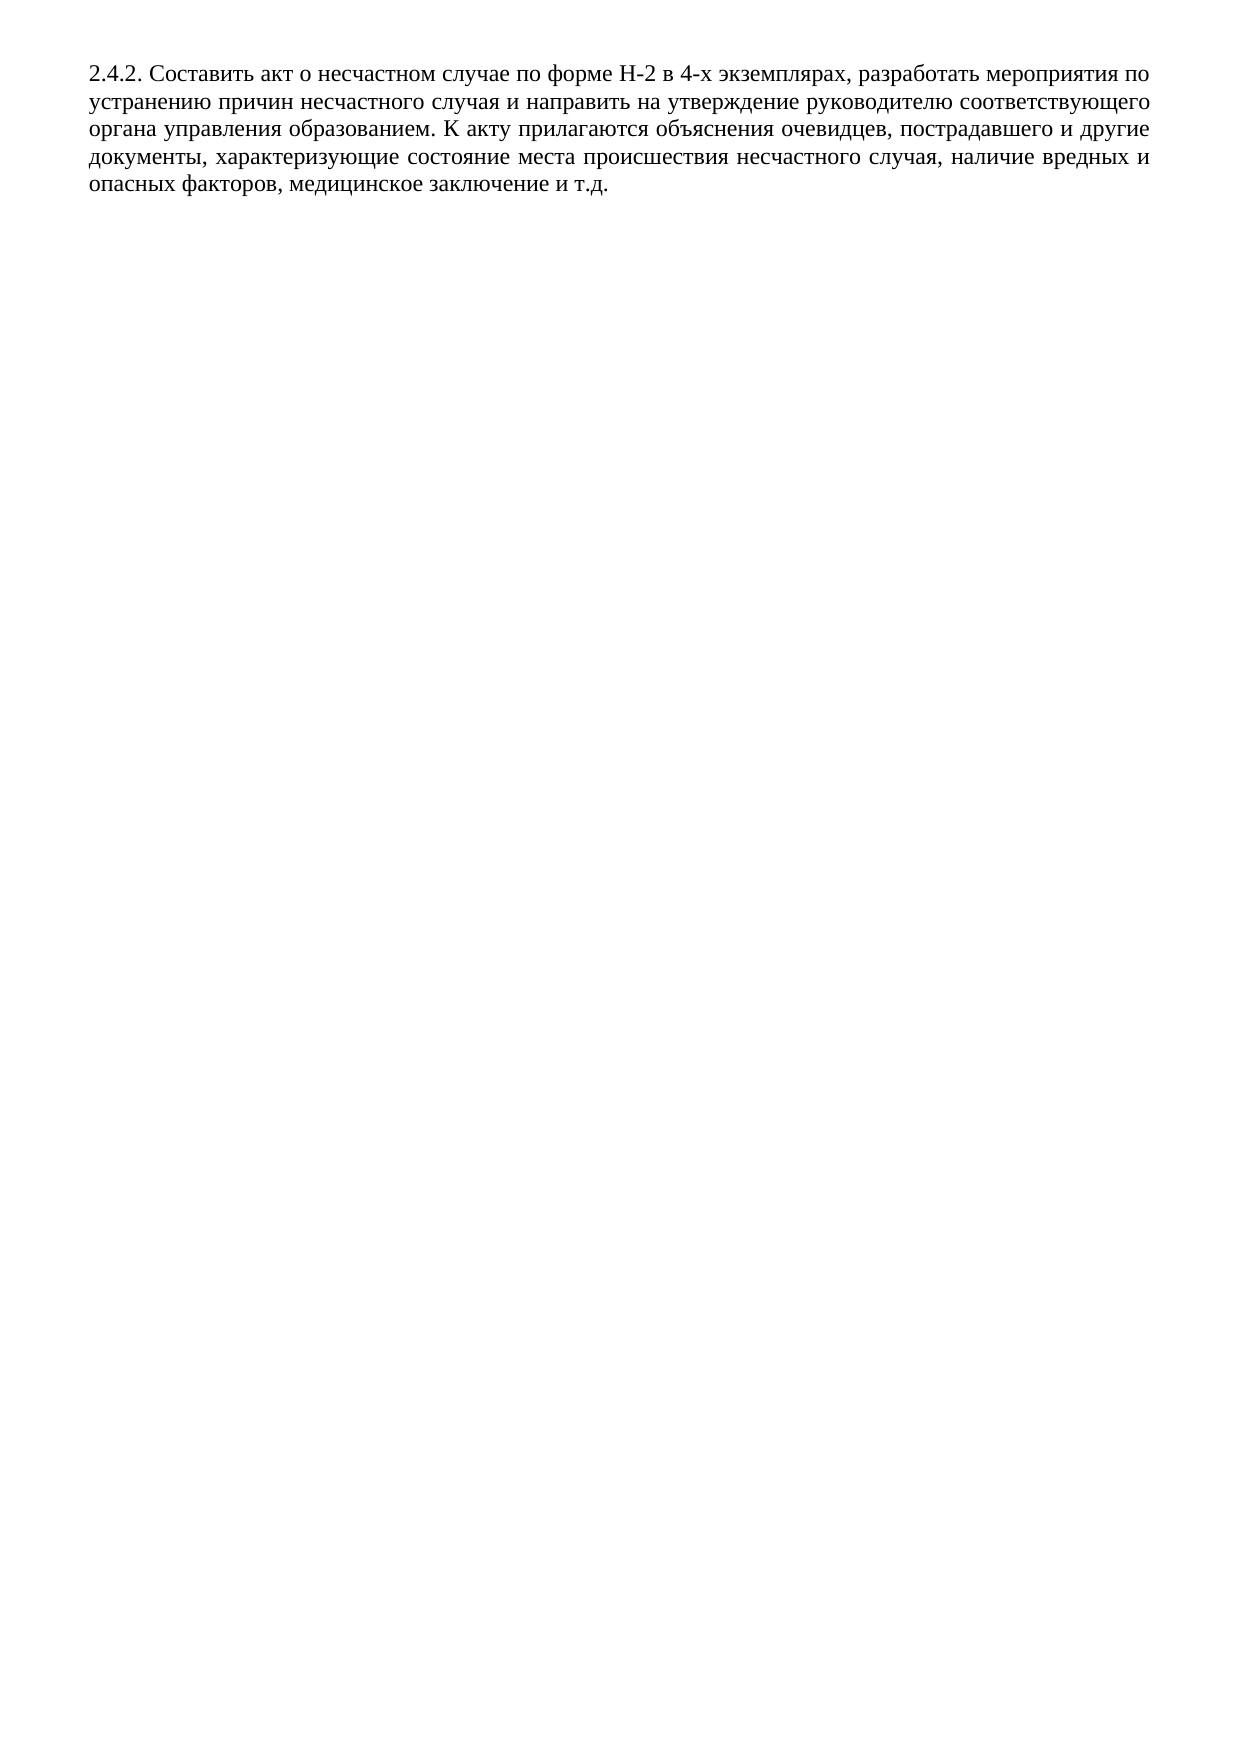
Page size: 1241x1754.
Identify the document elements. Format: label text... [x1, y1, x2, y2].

text 2.4.2. Составить акт о несчастном случае по форме Н-2 в 4-х экземплярах, разработать мероприятия по устранению причин несчастного случая и направить на утверждение руководителю соответствующего органа управления образованием. К акту прилагаются объяснения очевидцев, пострадавшего и другие документы, характеризующие состояние места происшествия несчастного случая, наличие вредных и опасных факторов, медицинское заключение и т.д. [89, 59, 1152, 197]
